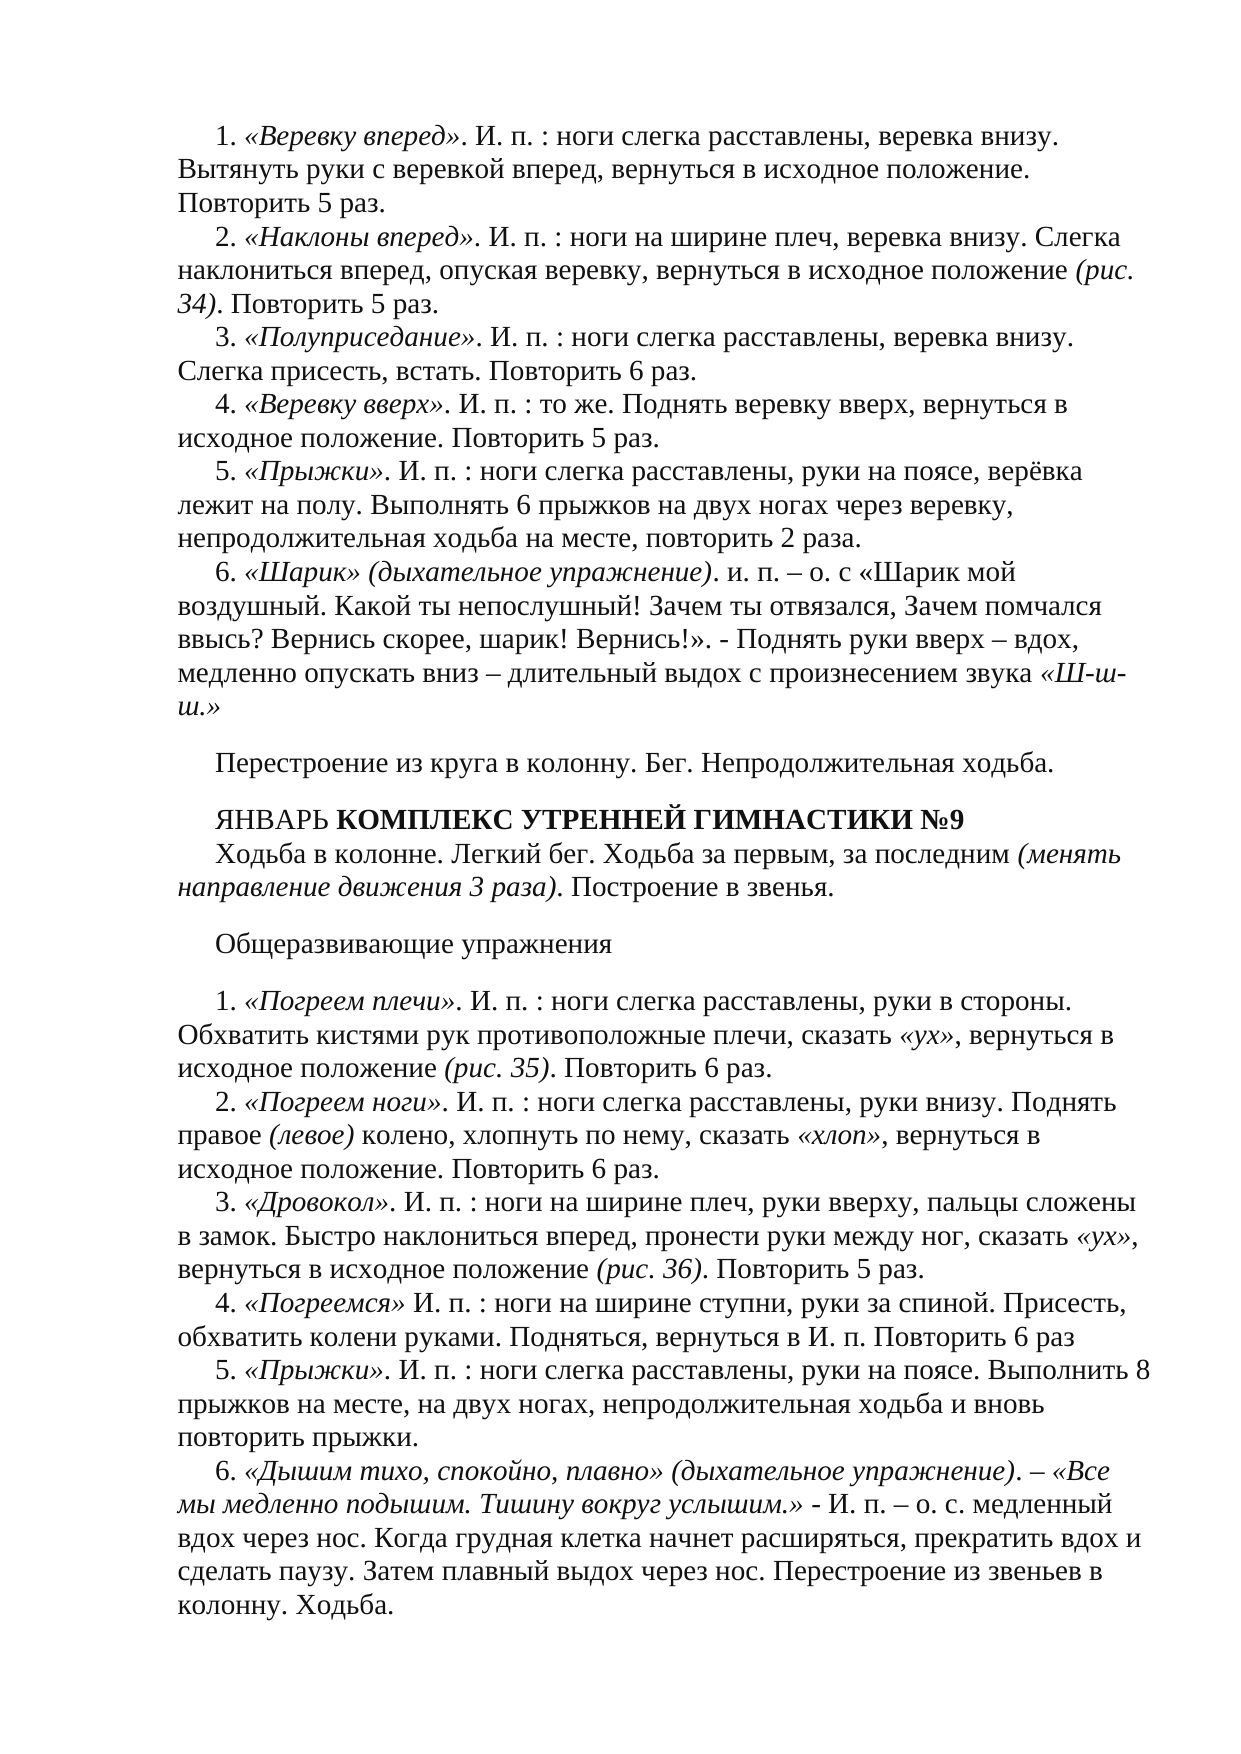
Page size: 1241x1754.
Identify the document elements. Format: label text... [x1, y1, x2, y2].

text 6. «Шарик» (дыхательное упражнение). и. п. – о. с «Шарик мой воздушный. Какой ты непослушный! Зачем ты отвязался, Зачем помчался ввысь? Вернись скорее, шарик! Вернись!». - Поднять руки вверх – вдох, медленно опускать вниз – длительный выдох с произнесением звука «Ш-ш-ш.» [177, 554, 1152, 722]
text Ходьба в колонне. Легкий бег. Ходьба за первым, за последним (менять направление движения 3 раза). Построение в звенья. [177, 836, 1152, 903]
text 3. «Полуприседание». И. п. : ноги слегка расставлены, веревка внизу. Слегка присесть, встать. Повторить 6 раз. [177, 319, 1152, 386]
text 3. «Дровокол». И. п. : ноги на ширине плеч, руки вверху, пальцы сложены в замок. Быстро наклониться вперед, пронести руки между ног, сказать «ух», вернуться в исходное положение (рис. 36). Повторить 5 раз. [177, 1184, 1152, 1285]
text 2. «Погреем ноги». И. п. : ноги слегка расставлены, руки внизу. Поднять правое (левое) колено, хлопнуть по нему, сказать «хлоп», вернуться в исходное положение. Повторить 6 раз. [177, 1084, 1152, 1184]
text 5. «Прыжки». И. п. : ноги слегка расставлены, руки на поясе. Выполнить 8 прыжков на месте, на двух ногах, непродолжительная ходьба и вновь повторить прыжки. [177, 1352, 1152, 1453]
text 4. «Веревку вверх». И. п. : то же. Поднять веревку вверх, вернуться в исходное положение. Повторить 5 раз. [177, 386, 1152, 453]
text Перестроение из круга в колонну. Бег. Непродолжительная ходьба. [177, 745, 1152, 779]
text 5. «Прыжки». И. п. : ноги слегка расставлены, руки на поясе, верёвка лежит на полу. Выполнять 6 прыжков на двух ногах через веревку, непродолжительная ходьба на месте, повторить 2 раза. [177, 453, 1152, 554]
text 1. «Погреем плечи». И. п. : ноги слегка расставлены, руки в стороны. Обхватить кистями рук противоположные плечи, сказать «ух», вернуться в исходное положение (рис. 35). Повторить 6 раз. [177, 983, 1152, 1084]
text 6. «Дышим тихо, спокойно, плавно» (дыхательное упражнение). – «Все мы медленно подышим. Тишину вокруг услышим.» - И. п. – о. с. медленный вдох через нос. Когда грудная клетка начнет расширяться, прекратить вдох и сделать паузу. Затем плавный выдох через нос. Перестроение из звеньев в колонну. Ходьба. [177, 1453, 1152, 1621]
text 1. «Веревку вперед». И. п. : ноги слегка расставлены, веревка внизу. Вытянуть руки с веревкой вперед, вернуться в исходное положение. Повторить 5 раз. [177, 118, 1152, 219]
text Общеразвивающие упражнения [177, 926, 1152, 960]
text 2. «Наклоны вперед». И. п. : ноги на ширине плеч, веревка внизу. Слегка наклониться вперед, опуская веревку, вернуться в исходное положение (рис. 34). Повторить 5 раз. [177, 219, 1152, 319]
text 4. «Погреемся» И. п. : ноги на ширине ступни, руки за спиной. Присесть, обхватить колени руками. Подняться, вернуться в И. п. Повторить 6 раз [177, 1285, 1152, 1352]
text ЯНВАРЬ КОМПЛЕКС УТРЕННЕЙ ГИМНАСТИКИ №9 [177, 802, 1152, 836]
